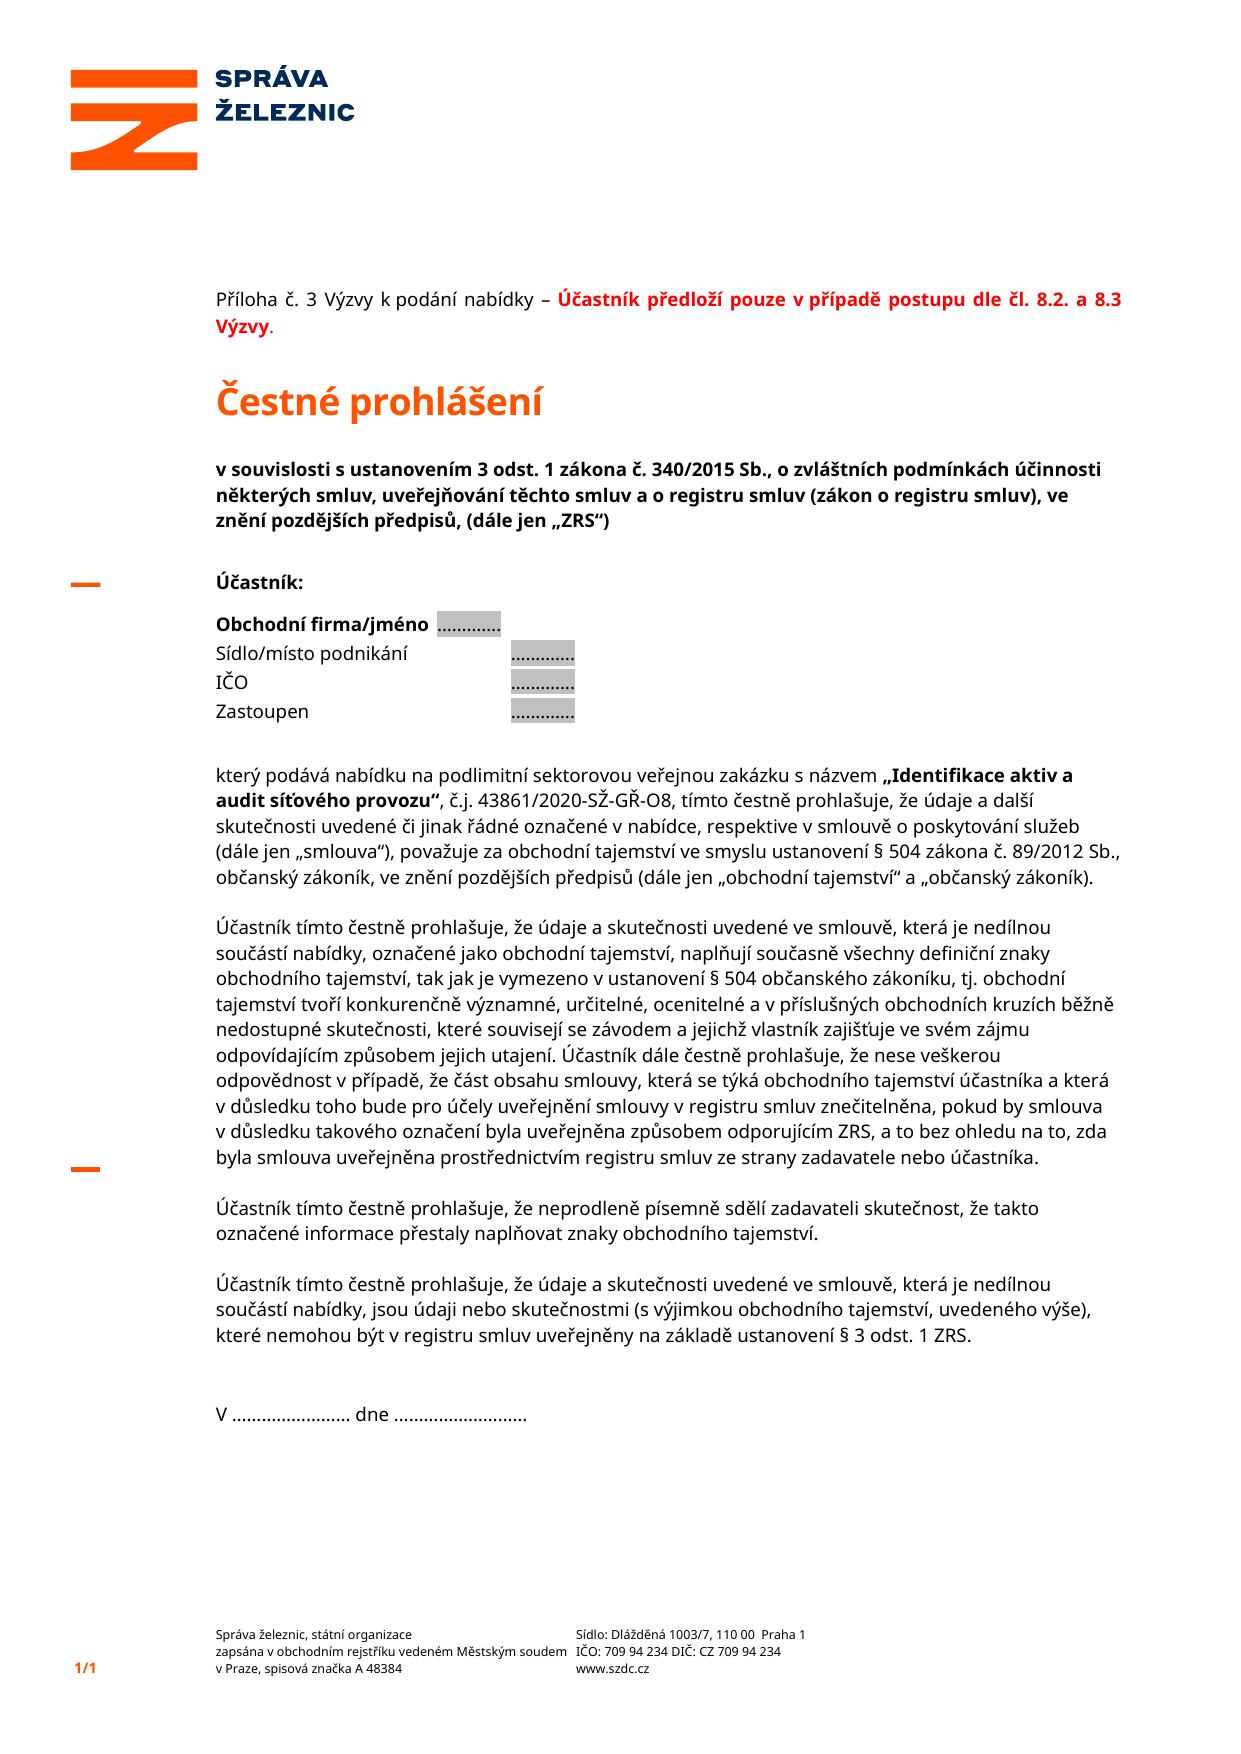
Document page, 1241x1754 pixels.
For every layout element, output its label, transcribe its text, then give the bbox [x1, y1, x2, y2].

text Účastník tímto čestně prohlašuje, že neprodleně písemně sdělí zadavateli skutečnost, že takto označené informace přestaly naplňovat znaky obchodního tajemství. [216, 1195, 1122, 1246]
text V …………………… dne ……………………… [216, 1398, 1121, 1427]
text Zastoupen …………. [216, 695, 1122, 724]
text Účastník: [216, 565, 1122, 596]
text Účastník tímto čestně prohlašuje, že údaje a skutečnosti uvedené ve smlouvě, která je nedílnou součástí nabídky, označené jako obchodní tajemství, naplňují současně všechny definiční znaky obchodního tajemství, tak jak je vymezeno v ustanovení § 504 občanského zákoníku, tj. obchodní tajemství tvoří konkurenčně významné, určitelné, ocenitelné a v příslušných obchodních kruzích běžně nedostupné skutečnosti, které souvisejí se závodem a jejichž vlastník zajišťuje ve svém zájmu odpovídajícím způsobem jejich utajení. Účastník dále čestně prohlašuje, že nese veškerou odpovědnost v případě, že část obsahu smlouvy, která se týká obchodního tajemství účastníka a která v důsledku toho bude pro účely uveřejnění smlouvy v registru smluv znečitelněna, pokud by smlouva v důsledku takového označení byla uveřejněna způsobem odporujícím ZRS, a to bez ohledu na to, zda byla smlouva uveřejněna prostřednictvím registru smluv ze strany zadavatele nebo účastníka. [216, 914, 1122, 1170]
text Účastník tímto čestně prohlašuje, že údaje a skutečnosti uvedené ve smlouvě, která je nedílnou součástí nabídky, jsou údaji nebo skutečnostmi (s výjimkou obchodního tajemství, uvedeného výše), které nemohou být v registru smluv uveřejněny na základě ustanovení § 3 odst. 1 ZRS. [216, 1271, 1122, 1347]
text Obchodní firma/jméno …………. [216, 608, 1122, 637]
text IČO …………. [216, 666, 1122, 695]
text který podává nabídku na podlimitní sektorovou veřejnou zakázku s názvem „Identifikace aktiv a audit síťového provozu“, č.j. 43861/2020-SŽ-GŘ-O8, tímto čestně prohlašuje, že údaje a další skutečnosti uvedené či jinak řádné označené v nabídce, respektive v smlouvě o poskytování služeb (dále jen „smlouva“), považuje za obchodní tajemství ve smyslu ustanovení § 504 zákona č. 89/2012 Sb., občanský zákoník, ve znění pozdějších předpisů (dále jen „obchodní tajemství“ a „občanský zákoník). [216, 762, 1122, 889]
subtitle Čestné prohlášení [216, 375, 1122, 426]
text Sídlo/místo podnikání …………. [216, 637, 1122, 666]
text v souvislosti s ustanovením 3 odst. 1 zákona č. 340/2015 Sb., o zvláštních podmínkách účinnosti některých smluv, uveřejňování těchto smluv a o registru smluv (zákon o registru smluv), ve znění pozdějších předpisů, (dále jen „ZRS“) [216, 456, 1122, 533]
text Příloha č. 3 Výzvy k podání nabídky – Účastník předloží pouze v případě postupu dle čl. 8.2. a 8.3 Výzvy. [216, 286, 1122, 339]
